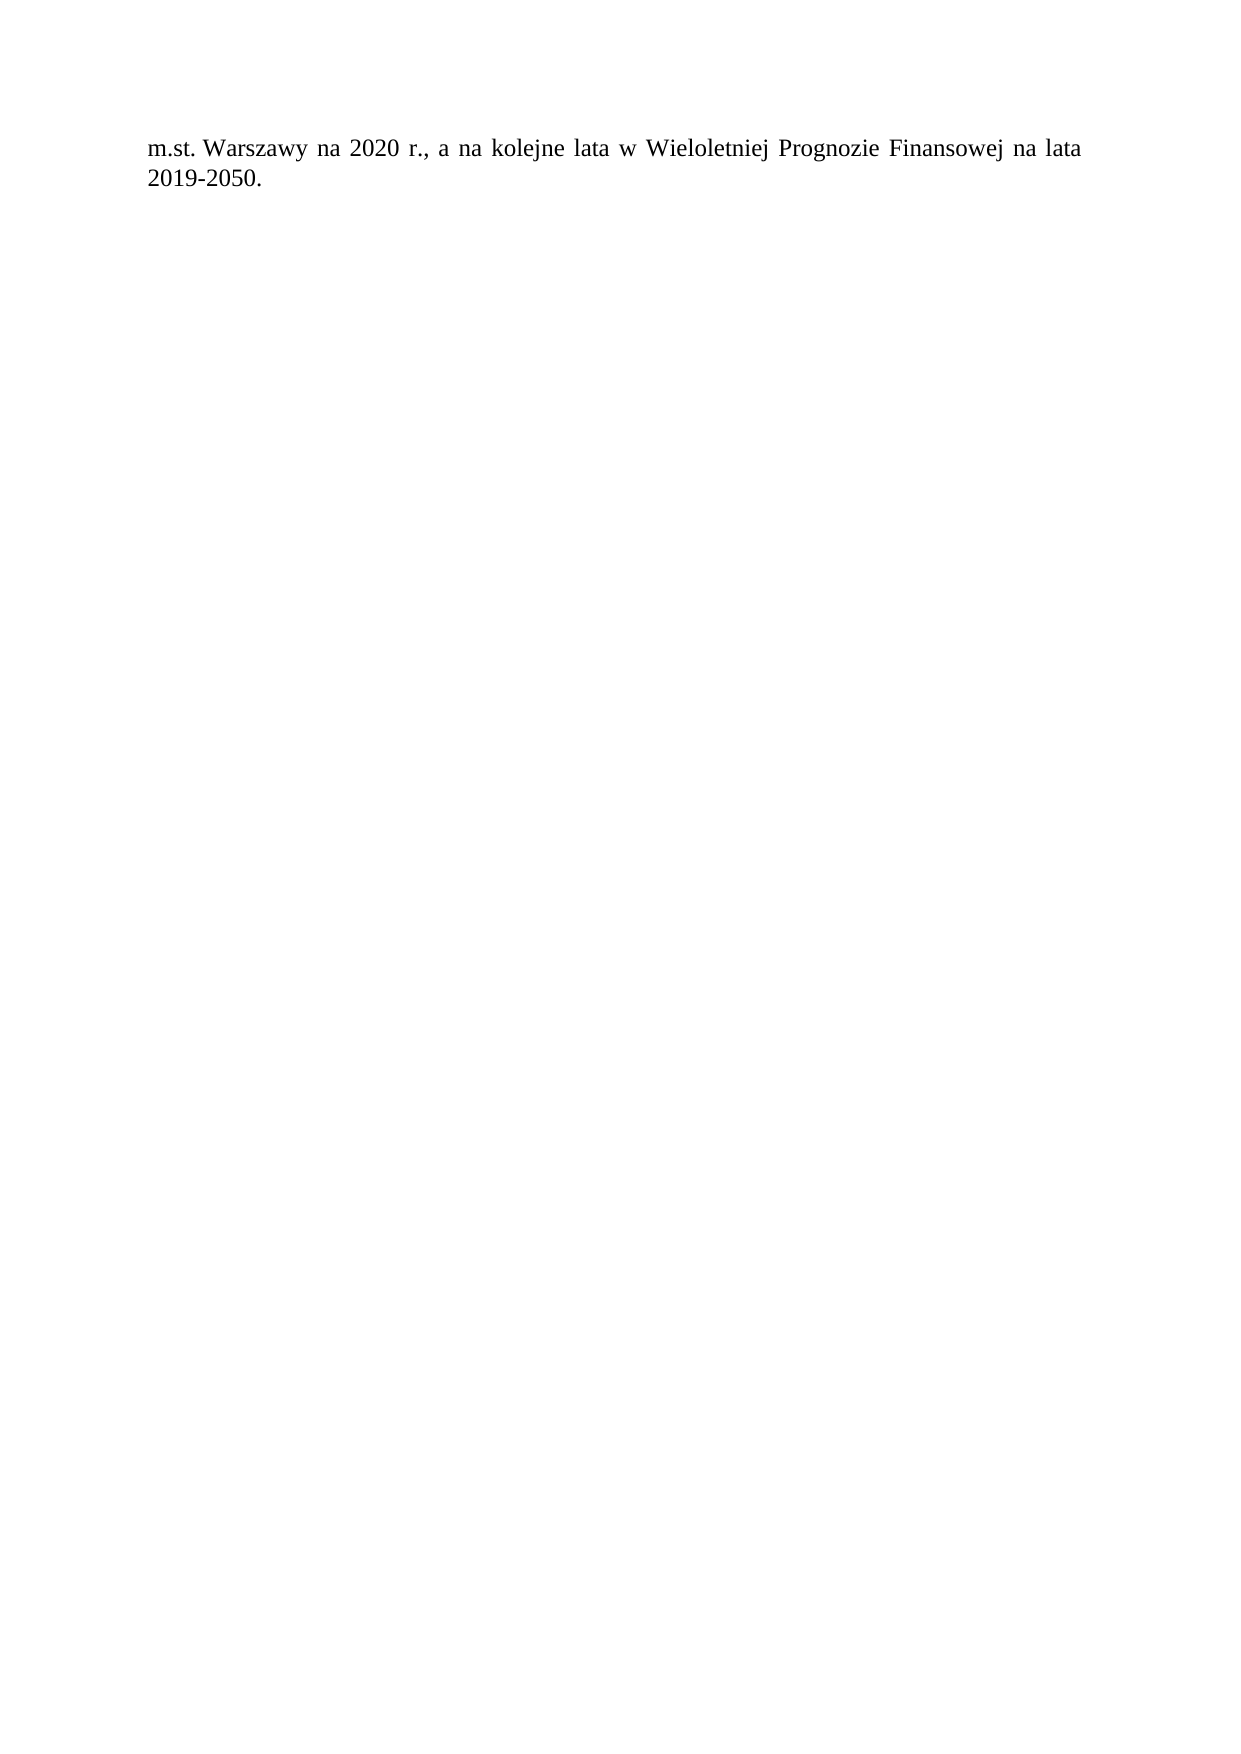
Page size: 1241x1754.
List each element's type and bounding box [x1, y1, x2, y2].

text [147, 133, 1092, 192]
